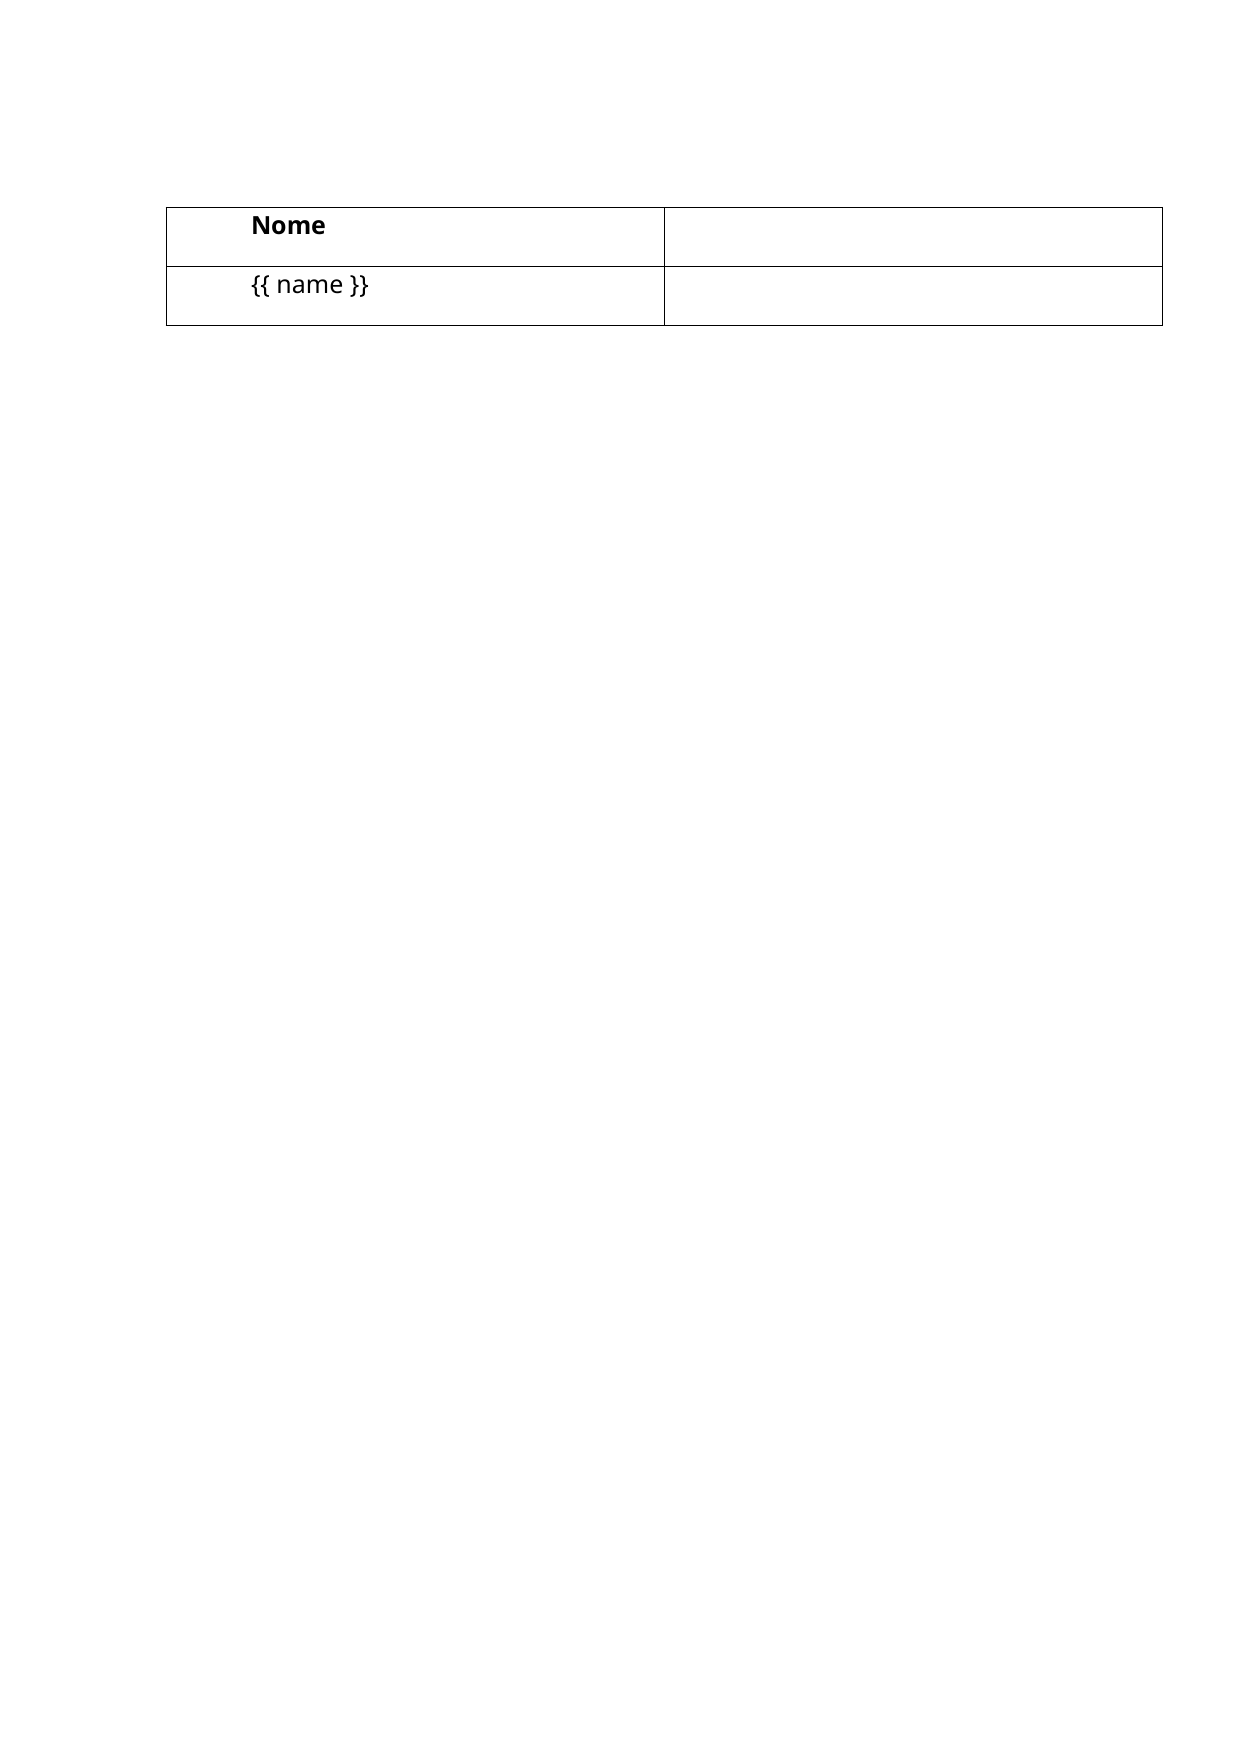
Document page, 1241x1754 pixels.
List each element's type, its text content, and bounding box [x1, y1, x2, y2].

table_cell [665, 267, 1162, 324]
table_header [665, 208, 1162, 266]
table_header Nome [167, 208, 664, 266]
table_cell {{ name }} [167, 267, 664, 324]
